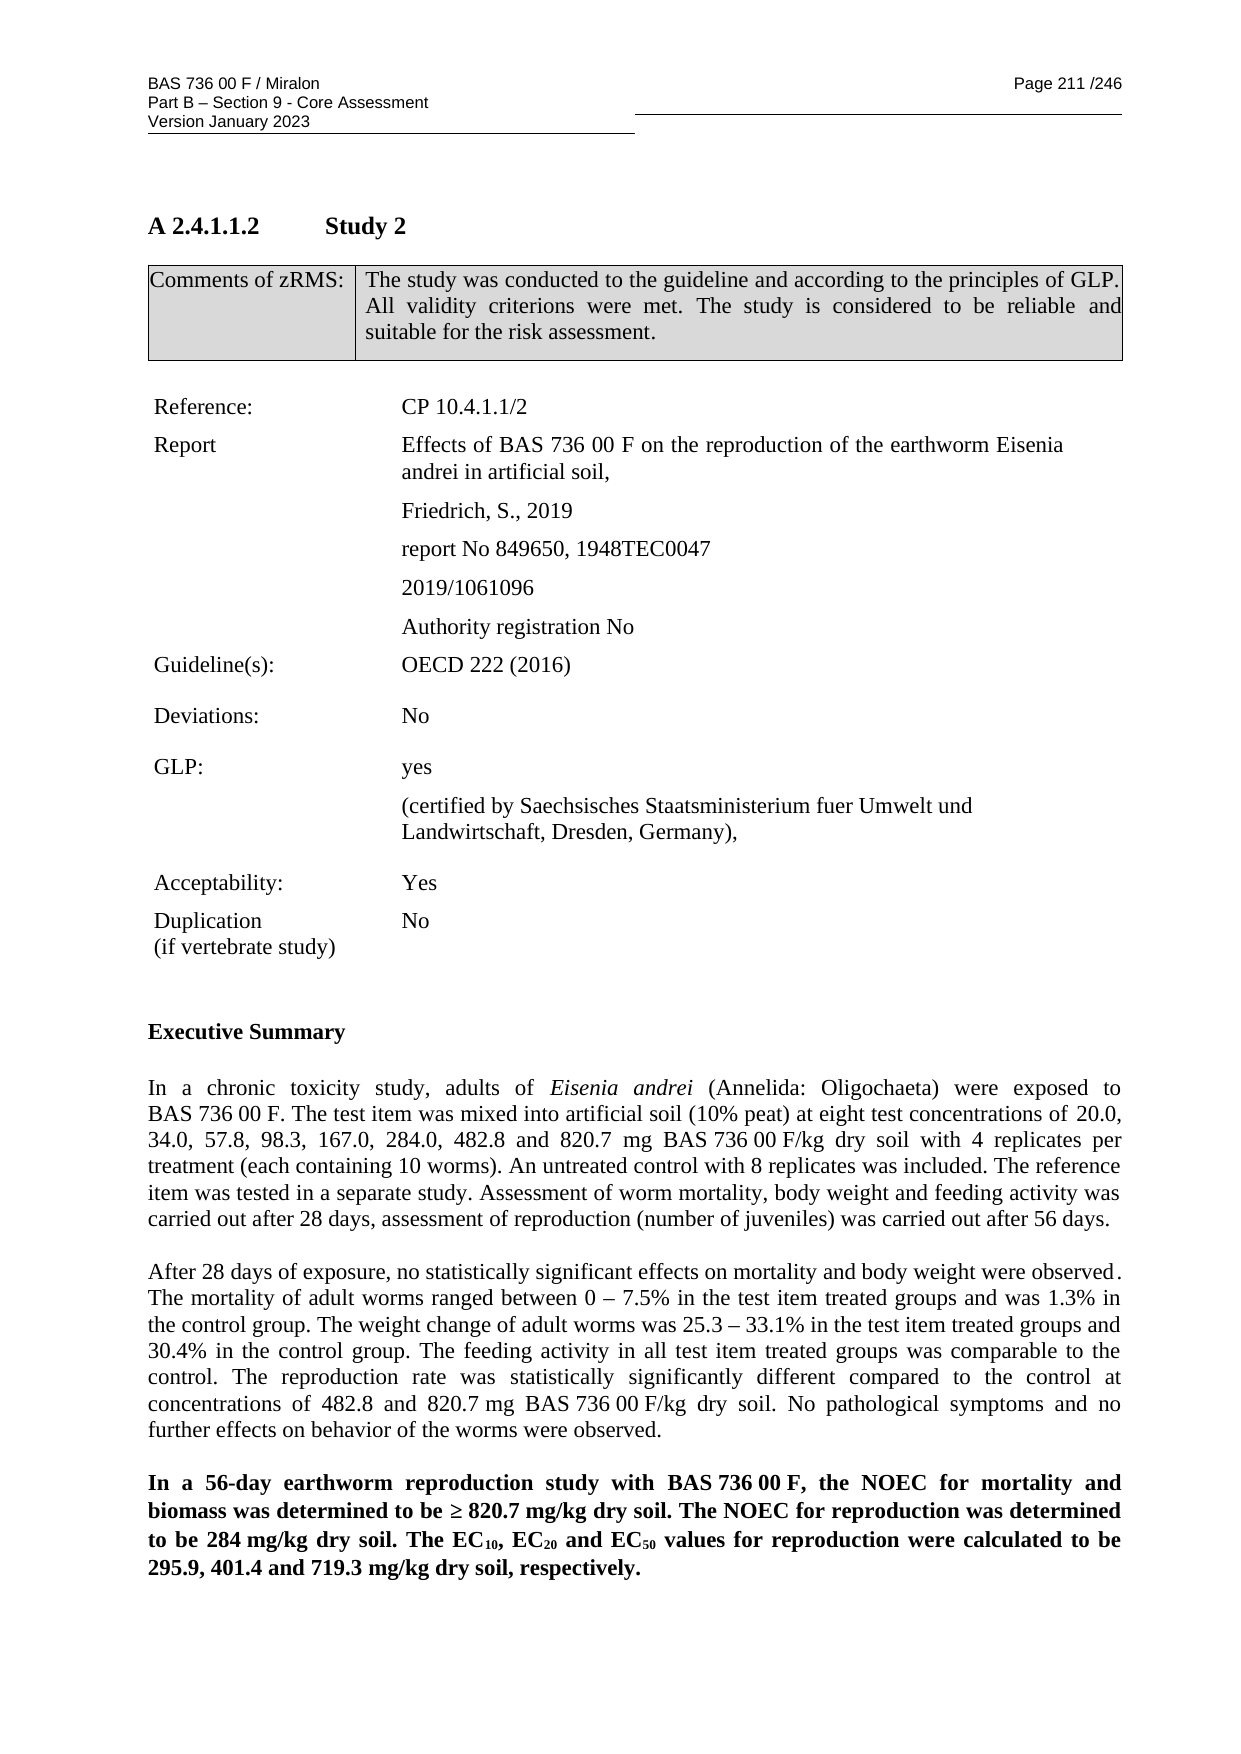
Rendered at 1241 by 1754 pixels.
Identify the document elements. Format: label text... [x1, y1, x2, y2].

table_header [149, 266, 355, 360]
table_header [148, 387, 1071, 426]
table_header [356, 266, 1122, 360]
text After 28 days of exposure, no statistically significant effects on mortality and body weight were observed. The mortality of adult worms ranged between 0 – 7.5% in the test item treated groups and was 1.3% in the control group. The weight change of adult worms was 25.3 – 33.1% in the test item treated groups and 30.4% in the control group. The feeding activity in all test item treated groups was comparable to the control. The reproduction rate was statistically significantly different compared to the control at concentrations of 482.8 and 820.7 mg BAS 736 00 F/kg dry soil. No pathological symptoms and no further effects on behavior of the worms were observed. [148, 1258, 1122, 1442]
text In a 56-day earthworm reproduction study with BAS 736 00 F, the NOEC for mortality and biomass was determined to be ≥ 820.7 mg/kg dry soil. The NOEC for reproduction was determined to be 284 mg/kg dry soil. The EC10, EC20 and EC50 values for reproduction were calculated to be 295.9, 401.4 and 719.3 mg/kg dry soil, respectively. [148, 1469, 1122, 1581]
text Study 2 [148, 211, 1122, 239]
text In a chronic toxicity study, adults of Eisenia andrei (Annelida: Oligochaeta) were exposed to BAS 736 00 F. The test item was mixed into artificial soil (10% peat) at eight test concentrations of 20.0, 34.0, 57.8, 98.3, 167.0, 284.0, 482.8 and 820.7 mg BAS 736 00 F/kg dry soil with 4 replicates per treatment (each containing 10 worms). An untreated control with 8 replicates was included. The reference item was tested in a separate study. Assessment of worm mortality, body weight and feeding activity was carried out after 28 days, assessment of reproduction (number of juveniles) was carried out after 56 days. [148, 1073, 1122, 1232]
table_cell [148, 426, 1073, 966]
text Executive Summary [148, 1018, 1122, 1045]
